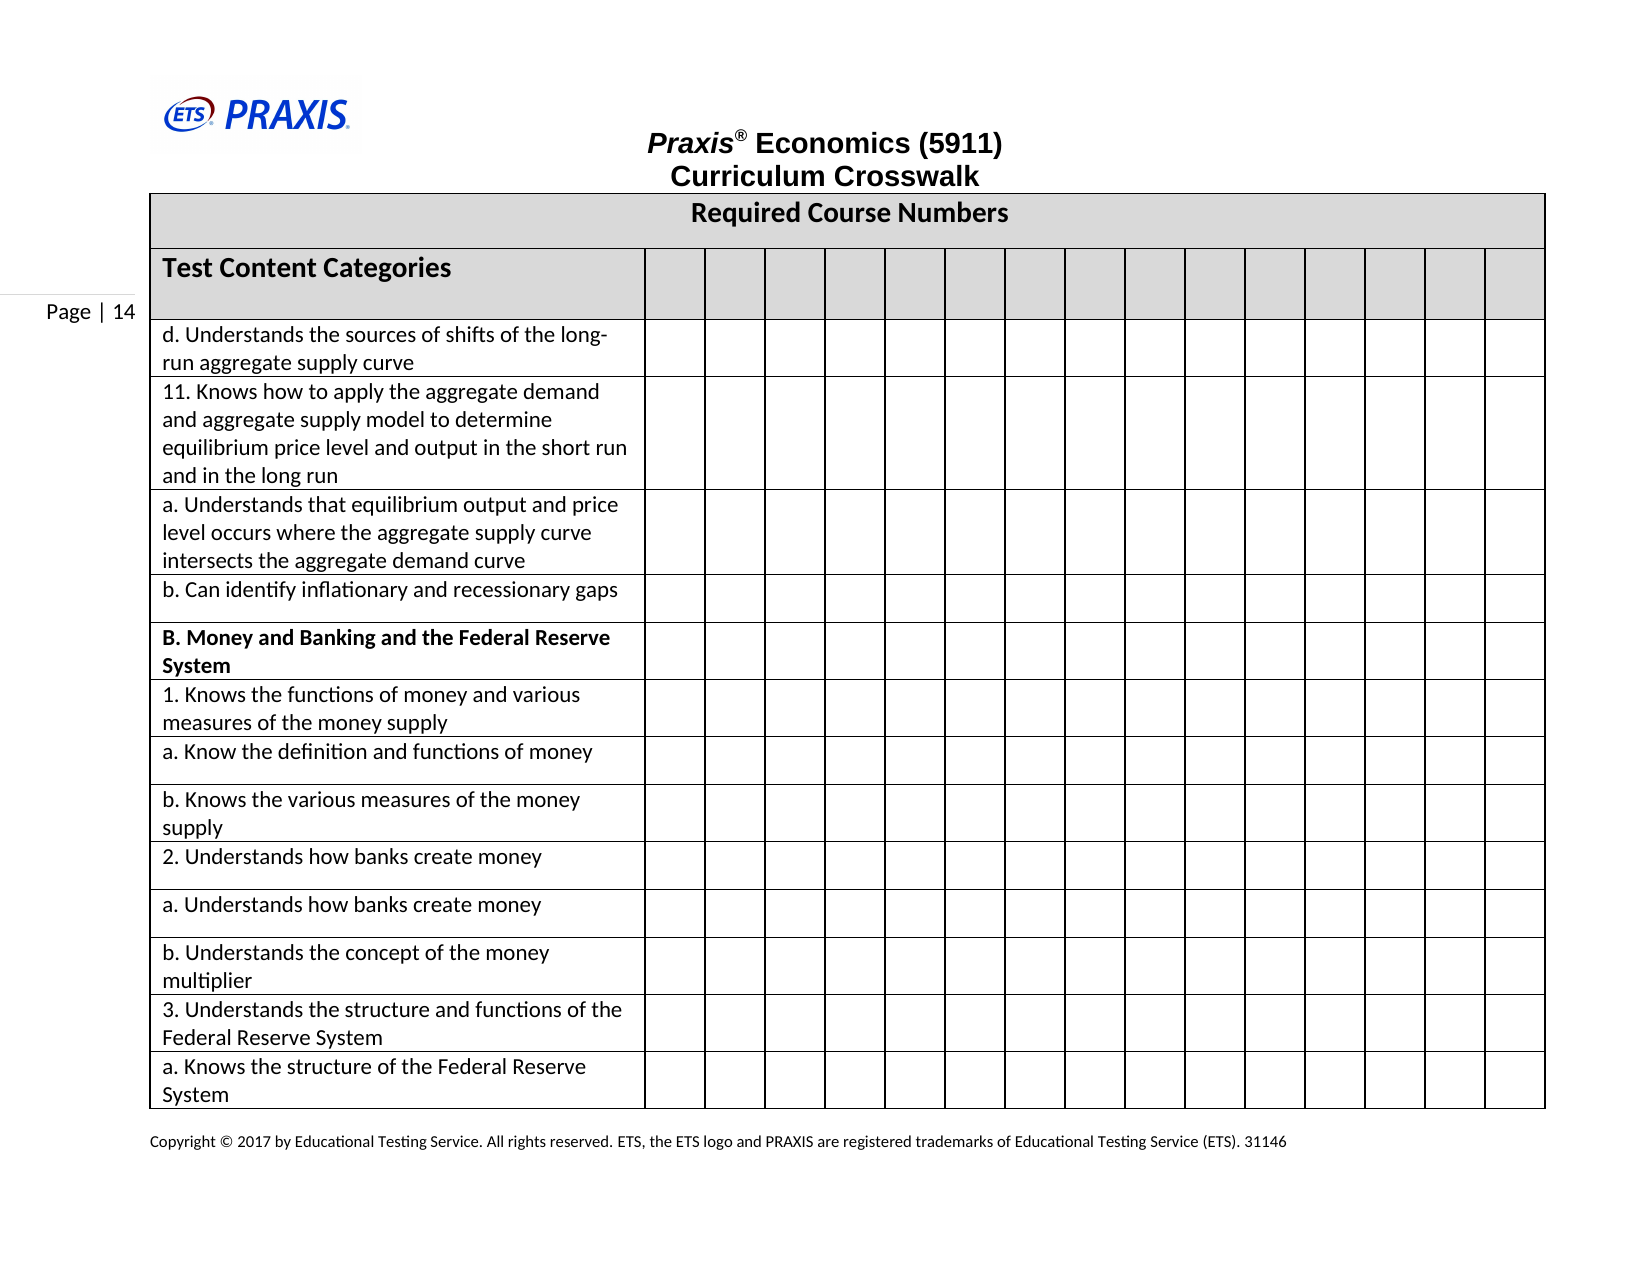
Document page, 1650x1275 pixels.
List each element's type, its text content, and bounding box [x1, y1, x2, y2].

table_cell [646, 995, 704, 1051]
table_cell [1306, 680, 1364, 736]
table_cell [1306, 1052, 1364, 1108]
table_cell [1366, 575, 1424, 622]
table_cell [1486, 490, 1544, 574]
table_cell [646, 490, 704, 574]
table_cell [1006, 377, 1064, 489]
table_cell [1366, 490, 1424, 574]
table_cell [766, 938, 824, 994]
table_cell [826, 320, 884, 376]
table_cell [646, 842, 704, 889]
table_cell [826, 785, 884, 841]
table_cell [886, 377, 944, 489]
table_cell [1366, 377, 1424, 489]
table_cell [1006, 249, 1064, 319]
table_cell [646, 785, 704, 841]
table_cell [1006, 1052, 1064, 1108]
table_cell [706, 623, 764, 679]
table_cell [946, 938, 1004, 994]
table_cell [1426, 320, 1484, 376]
table_cell Test Content Categories [151, 249, 644, 319]
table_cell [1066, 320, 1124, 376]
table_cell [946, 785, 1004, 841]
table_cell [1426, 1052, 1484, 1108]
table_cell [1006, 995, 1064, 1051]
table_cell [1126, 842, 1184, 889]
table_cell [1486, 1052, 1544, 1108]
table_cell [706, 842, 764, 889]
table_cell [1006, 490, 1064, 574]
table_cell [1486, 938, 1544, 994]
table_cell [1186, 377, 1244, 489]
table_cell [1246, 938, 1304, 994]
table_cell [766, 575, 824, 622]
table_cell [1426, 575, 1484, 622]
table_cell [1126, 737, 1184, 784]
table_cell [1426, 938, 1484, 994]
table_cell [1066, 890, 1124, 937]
table_cell [1426, 249, 1484, 319]
table_cell [886, 249, 944, 319]
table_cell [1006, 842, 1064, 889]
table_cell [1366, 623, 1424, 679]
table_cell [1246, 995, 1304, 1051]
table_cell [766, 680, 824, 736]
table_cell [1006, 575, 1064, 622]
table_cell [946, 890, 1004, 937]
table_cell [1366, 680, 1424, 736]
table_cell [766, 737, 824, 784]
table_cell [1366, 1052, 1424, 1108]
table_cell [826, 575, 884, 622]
table_cell [1486, 249, 1544, 319]
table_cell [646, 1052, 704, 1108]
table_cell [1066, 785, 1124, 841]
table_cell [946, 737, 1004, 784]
table_cell [1246, 249, 1304, 319]
picture [150, 75, 362, 154]
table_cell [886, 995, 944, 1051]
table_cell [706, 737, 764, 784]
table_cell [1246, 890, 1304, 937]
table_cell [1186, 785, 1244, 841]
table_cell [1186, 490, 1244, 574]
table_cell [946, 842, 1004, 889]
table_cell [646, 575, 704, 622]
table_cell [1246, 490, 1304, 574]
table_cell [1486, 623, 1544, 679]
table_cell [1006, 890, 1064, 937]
table_cell [766, 249, 824, 319]
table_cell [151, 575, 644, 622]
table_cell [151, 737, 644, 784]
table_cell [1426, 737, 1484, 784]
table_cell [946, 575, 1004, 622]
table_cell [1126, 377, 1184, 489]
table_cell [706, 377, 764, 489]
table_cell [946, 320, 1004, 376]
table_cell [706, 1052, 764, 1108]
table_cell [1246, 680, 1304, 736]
table_cell [706, 249, 764, 319]
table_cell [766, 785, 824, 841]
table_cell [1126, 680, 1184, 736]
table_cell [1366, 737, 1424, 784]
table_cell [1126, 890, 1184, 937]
table_cell [1126, 249, 1184, 319]
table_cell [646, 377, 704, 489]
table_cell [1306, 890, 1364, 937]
table_cell [1306, 249, 1364, 319]
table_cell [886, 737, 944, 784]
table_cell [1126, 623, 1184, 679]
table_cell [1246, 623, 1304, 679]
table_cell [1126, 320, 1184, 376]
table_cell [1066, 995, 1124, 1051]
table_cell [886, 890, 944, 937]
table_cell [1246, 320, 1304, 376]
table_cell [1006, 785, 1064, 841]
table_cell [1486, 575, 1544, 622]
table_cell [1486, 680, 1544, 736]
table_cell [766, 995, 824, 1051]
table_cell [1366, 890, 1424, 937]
table_cell [646, 249, 704, 319]
table_cell [1186, 249, 1244, 319]
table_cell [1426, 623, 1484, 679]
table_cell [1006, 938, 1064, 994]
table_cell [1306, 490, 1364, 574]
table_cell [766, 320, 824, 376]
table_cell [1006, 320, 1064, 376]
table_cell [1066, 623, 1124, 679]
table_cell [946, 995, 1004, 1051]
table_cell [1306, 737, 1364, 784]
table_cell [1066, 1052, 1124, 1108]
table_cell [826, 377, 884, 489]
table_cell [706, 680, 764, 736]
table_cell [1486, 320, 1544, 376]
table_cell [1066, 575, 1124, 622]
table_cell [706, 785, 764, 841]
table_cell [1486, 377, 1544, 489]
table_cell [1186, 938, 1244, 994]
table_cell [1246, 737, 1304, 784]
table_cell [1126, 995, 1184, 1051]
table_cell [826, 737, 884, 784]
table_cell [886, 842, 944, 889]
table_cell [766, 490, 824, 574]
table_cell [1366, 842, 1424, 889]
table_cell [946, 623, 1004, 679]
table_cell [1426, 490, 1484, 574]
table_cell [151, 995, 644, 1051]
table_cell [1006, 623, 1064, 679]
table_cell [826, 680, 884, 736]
table_header Required Course Numbers [151, 194, 1544, 248]
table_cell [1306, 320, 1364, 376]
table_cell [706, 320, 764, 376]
table_cell [826, 249, 884, 319]
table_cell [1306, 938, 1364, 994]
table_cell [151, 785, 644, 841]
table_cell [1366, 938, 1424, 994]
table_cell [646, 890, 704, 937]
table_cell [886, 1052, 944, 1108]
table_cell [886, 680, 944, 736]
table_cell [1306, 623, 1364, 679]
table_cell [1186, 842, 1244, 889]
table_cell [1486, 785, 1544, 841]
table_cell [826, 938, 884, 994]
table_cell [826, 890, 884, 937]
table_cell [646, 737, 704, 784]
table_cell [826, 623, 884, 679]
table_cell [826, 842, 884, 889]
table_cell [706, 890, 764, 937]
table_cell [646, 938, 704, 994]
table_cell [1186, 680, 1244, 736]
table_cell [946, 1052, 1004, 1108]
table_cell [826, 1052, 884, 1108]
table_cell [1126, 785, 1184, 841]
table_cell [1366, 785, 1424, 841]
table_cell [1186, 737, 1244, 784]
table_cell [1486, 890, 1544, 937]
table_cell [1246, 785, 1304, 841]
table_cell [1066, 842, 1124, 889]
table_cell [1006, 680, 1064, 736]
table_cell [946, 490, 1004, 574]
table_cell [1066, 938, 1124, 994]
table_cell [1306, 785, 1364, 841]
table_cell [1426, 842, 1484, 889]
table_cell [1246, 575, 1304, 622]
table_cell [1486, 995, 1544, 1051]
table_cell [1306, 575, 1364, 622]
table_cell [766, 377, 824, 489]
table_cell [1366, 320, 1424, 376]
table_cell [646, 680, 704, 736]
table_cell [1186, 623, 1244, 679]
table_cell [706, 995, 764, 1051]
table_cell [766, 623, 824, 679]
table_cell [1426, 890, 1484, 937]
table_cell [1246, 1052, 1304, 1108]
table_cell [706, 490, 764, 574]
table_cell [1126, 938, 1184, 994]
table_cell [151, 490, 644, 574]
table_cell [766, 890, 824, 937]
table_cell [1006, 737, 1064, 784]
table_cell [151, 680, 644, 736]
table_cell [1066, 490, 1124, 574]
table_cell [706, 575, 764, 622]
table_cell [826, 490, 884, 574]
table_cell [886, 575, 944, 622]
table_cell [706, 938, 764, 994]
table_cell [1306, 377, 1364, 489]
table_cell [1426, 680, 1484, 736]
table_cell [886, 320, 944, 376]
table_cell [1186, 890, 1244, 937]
table_cell [1066, 249, 1124, 319]
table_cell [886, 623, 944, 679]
table_cell [946, 249, 1004, 319]
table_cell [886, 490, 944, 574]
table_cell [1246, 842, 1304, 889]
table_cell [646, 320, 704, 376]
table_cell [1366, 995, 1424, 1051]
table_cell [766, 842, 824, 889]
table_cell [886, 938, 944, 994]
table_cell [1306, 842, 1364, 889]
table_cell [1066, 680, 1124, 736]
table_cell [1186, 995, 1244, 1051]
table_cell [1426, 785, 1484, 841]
table_cell [1366, 249, 1424, 319]
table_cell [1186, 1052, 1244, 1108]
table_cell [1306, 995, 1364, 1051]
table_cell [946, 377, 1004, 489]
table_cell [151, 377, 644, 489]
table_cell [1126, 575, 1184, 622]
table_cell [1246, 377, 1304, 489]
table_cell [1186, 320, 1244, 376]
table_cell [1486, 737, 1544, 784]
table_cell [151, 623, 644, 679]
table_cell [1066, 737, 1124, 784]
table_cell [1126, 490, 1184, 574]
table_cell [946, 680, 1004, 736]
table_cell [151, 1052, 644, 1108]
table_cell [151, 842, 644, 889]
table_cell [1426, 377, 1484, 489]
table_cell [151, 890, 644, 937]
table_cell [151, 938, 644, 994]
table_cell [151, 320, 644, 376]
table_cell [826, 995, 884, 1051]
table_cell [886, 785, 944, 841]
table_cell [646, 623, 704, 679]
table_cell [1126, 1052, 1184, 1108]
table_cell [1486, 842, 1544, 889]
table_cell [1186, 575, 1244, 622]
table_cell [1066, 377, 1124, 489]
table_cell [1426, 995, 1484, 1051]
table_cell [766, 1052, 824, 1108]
